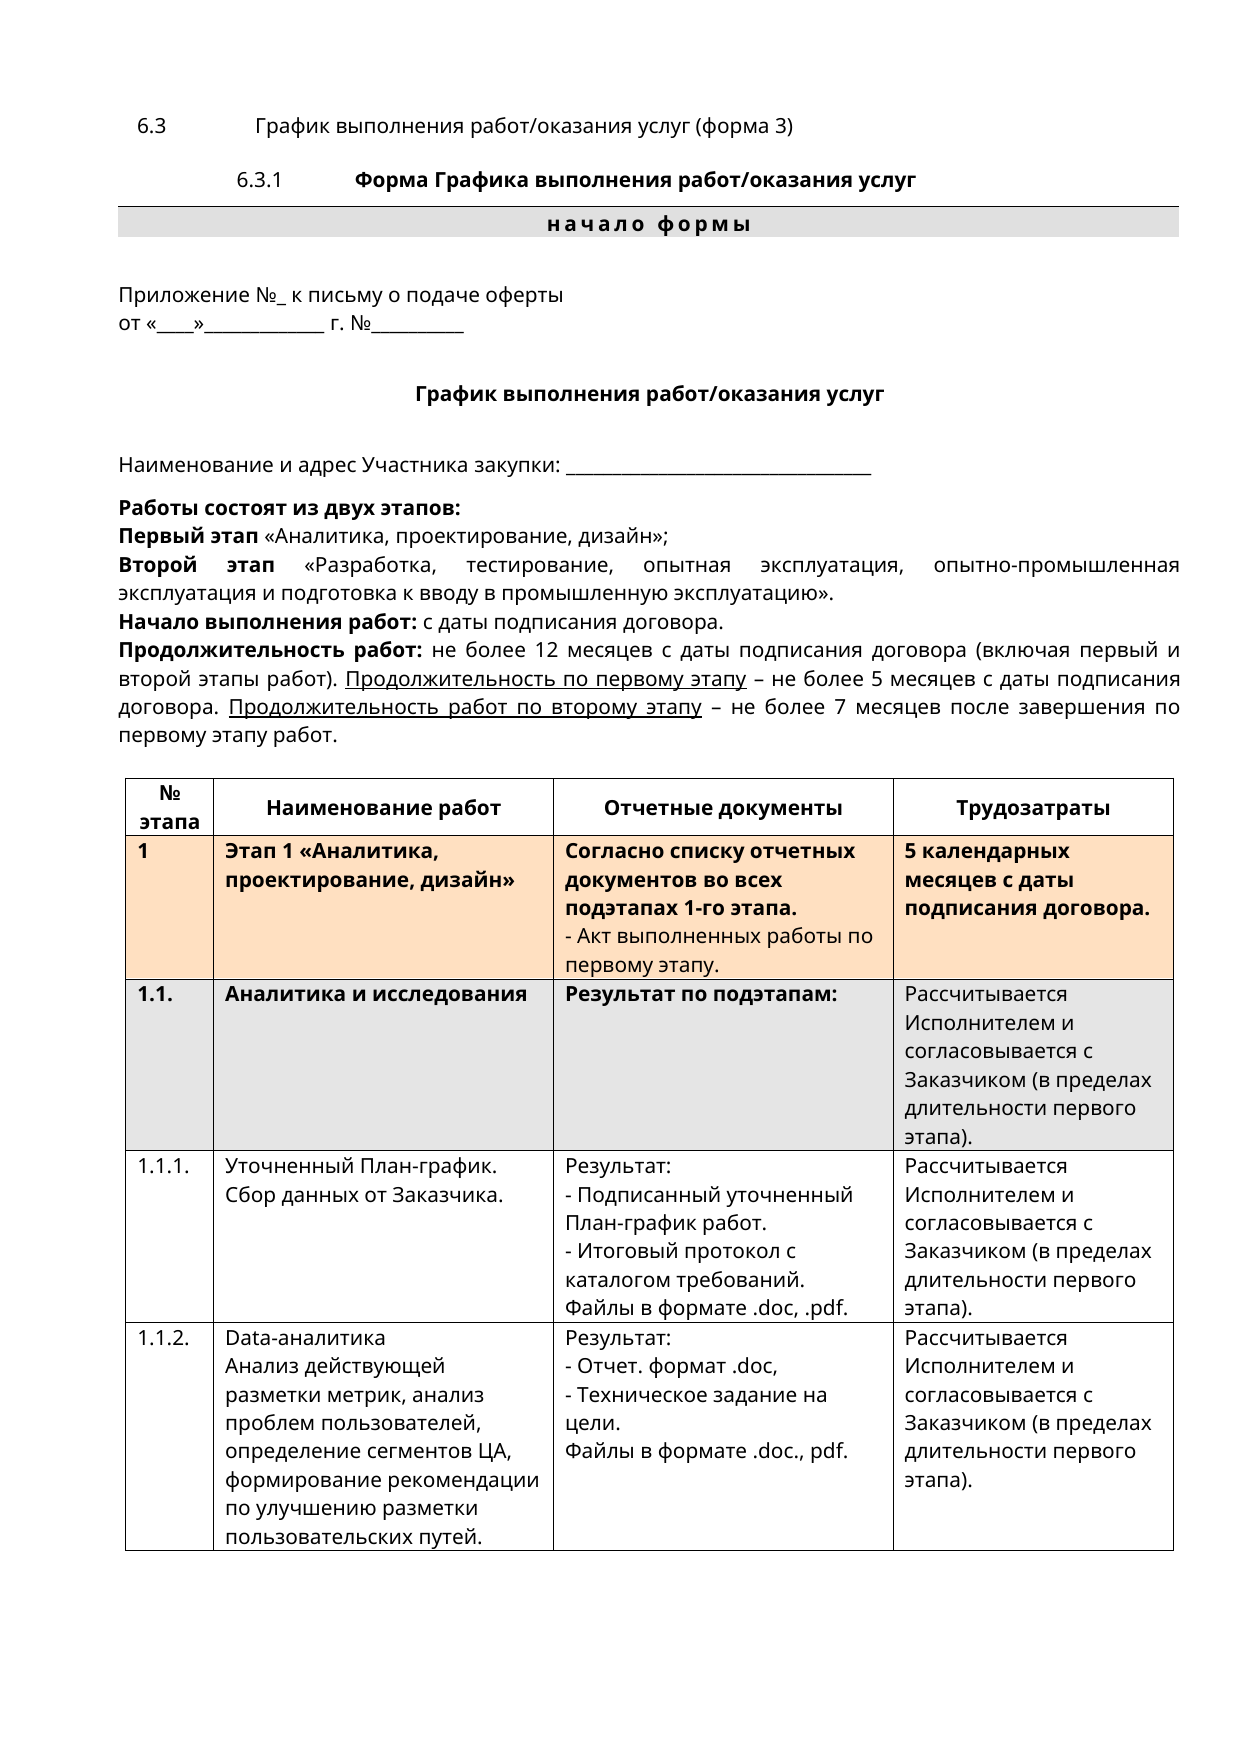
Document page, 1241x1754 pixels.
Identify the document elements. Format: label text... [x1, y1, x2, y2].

text Второй этап «Разработка, тестирование, опытная эксплуатация, опытно-промышленная эксплуатация и подготовка к вводу в промышленную эксплуатацию». [118, 550, 1181, 607]
table_cell 1.1.2. [126, 1323, 213, 1550]
table_cell Рассчитывается Исполнителем и согласовывается с Заказчиком (в пределах длительности первого этапа). [894, 1151, 1173, 1322]
text начало формы [118, 207, 1179, 237]
text Приложение №_ к письму о подаче оферты от «____»_____________ г. №__________ [118, 280, 1181, 337]
table_cell Уточненный План-график. Сбор данных от Заказчика. [214, 1151, 553, 1322]
table_header Трудозатраты [894, 779, 1173, 835]
table_cell 1.1.1. [126, 1151, 213, 1322]
table_cell Этап 1 «Аналитика, проектирование, дизайн» [214, 836, 553, 978]
table_cell Результат: - Отчет. формат .doc, - Техническое задание на цели. Файлы в формате .doc., pdf. [554, 1323, 893, 1550]
list Форма Графика выполнения работ/оказания услуг [236, 165, 1181, 193]
table_cell Data-аналитика Анализ действующей разметки метрик, анализ проблем пользователей, определение сегментов ЦА, формирование рекомендации по улучшению разметки пользовательских путей. [214, 1323, 553, 1550]
text Работы состоят из двух этапов: [118, 493, 1181, 521]
table_cell Аналитика и исследования [214, 980, 553, 1150]
text Начало выполнения работ: с даты подписания договора. [118, 607, 1181, 635]
text График выполнения работ/оказания услуг [118, 379, 1181, 408]
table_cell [894, 1323, 1173, 1550]
table_cell 1.1. [126, 980, 213, 1150]
text Первый этап «Аналитика, проектирование, дизайн»; [118, 521, 1181, 550]
text Продолжительность работ: не более 12 месяцев с даты подписания договора (включая первый и второй этапы работ). Продолжительность по первому этапу – не более 5 месяцев с даты подписания договора. Продолжительность работ по второму этапу – не более 7 месяцев после завершения по первому этапу работ. [118, 635, 1181, 749]
table_cell Результат по подэтапам: [554, 980, 893, 1150]
table_cell 5 календарных месяцев с даты подписания договора. [894, 836, 1173, 978]
table_header № этапа [126, 779, 213, 835]
table_cell 1 [126, 836, 213, 978]
table_header Отчетные документы [554, 779, 893, 835]
table_cell Рассчитывается Исполнителем и согласовывается с Заказчиком (в пределах длительности первого этапа). [894, 980, 1173, 1150]
text Наименование и адрес Участника закупки: _________________________________ [118, 450, 1181, 479]
table_cell Результат: - Подписанный уточненный План-график работ. - Итоговый протокол с каталогом требований. Файлы в формате .doc, .pdf. [554, 1151, 893, 1322]
table_header Наименование работ [214, 779, 553, 835]
subtitle График выполнения работ/оказания услуг (форма 3) [137, 111, 1181, 140]
table_cell Согласно списку отчетных документов во всех подэтапах 1-го этапа. - Акт выполненных работы по первому этапу. [554, 836, 893, 978]
